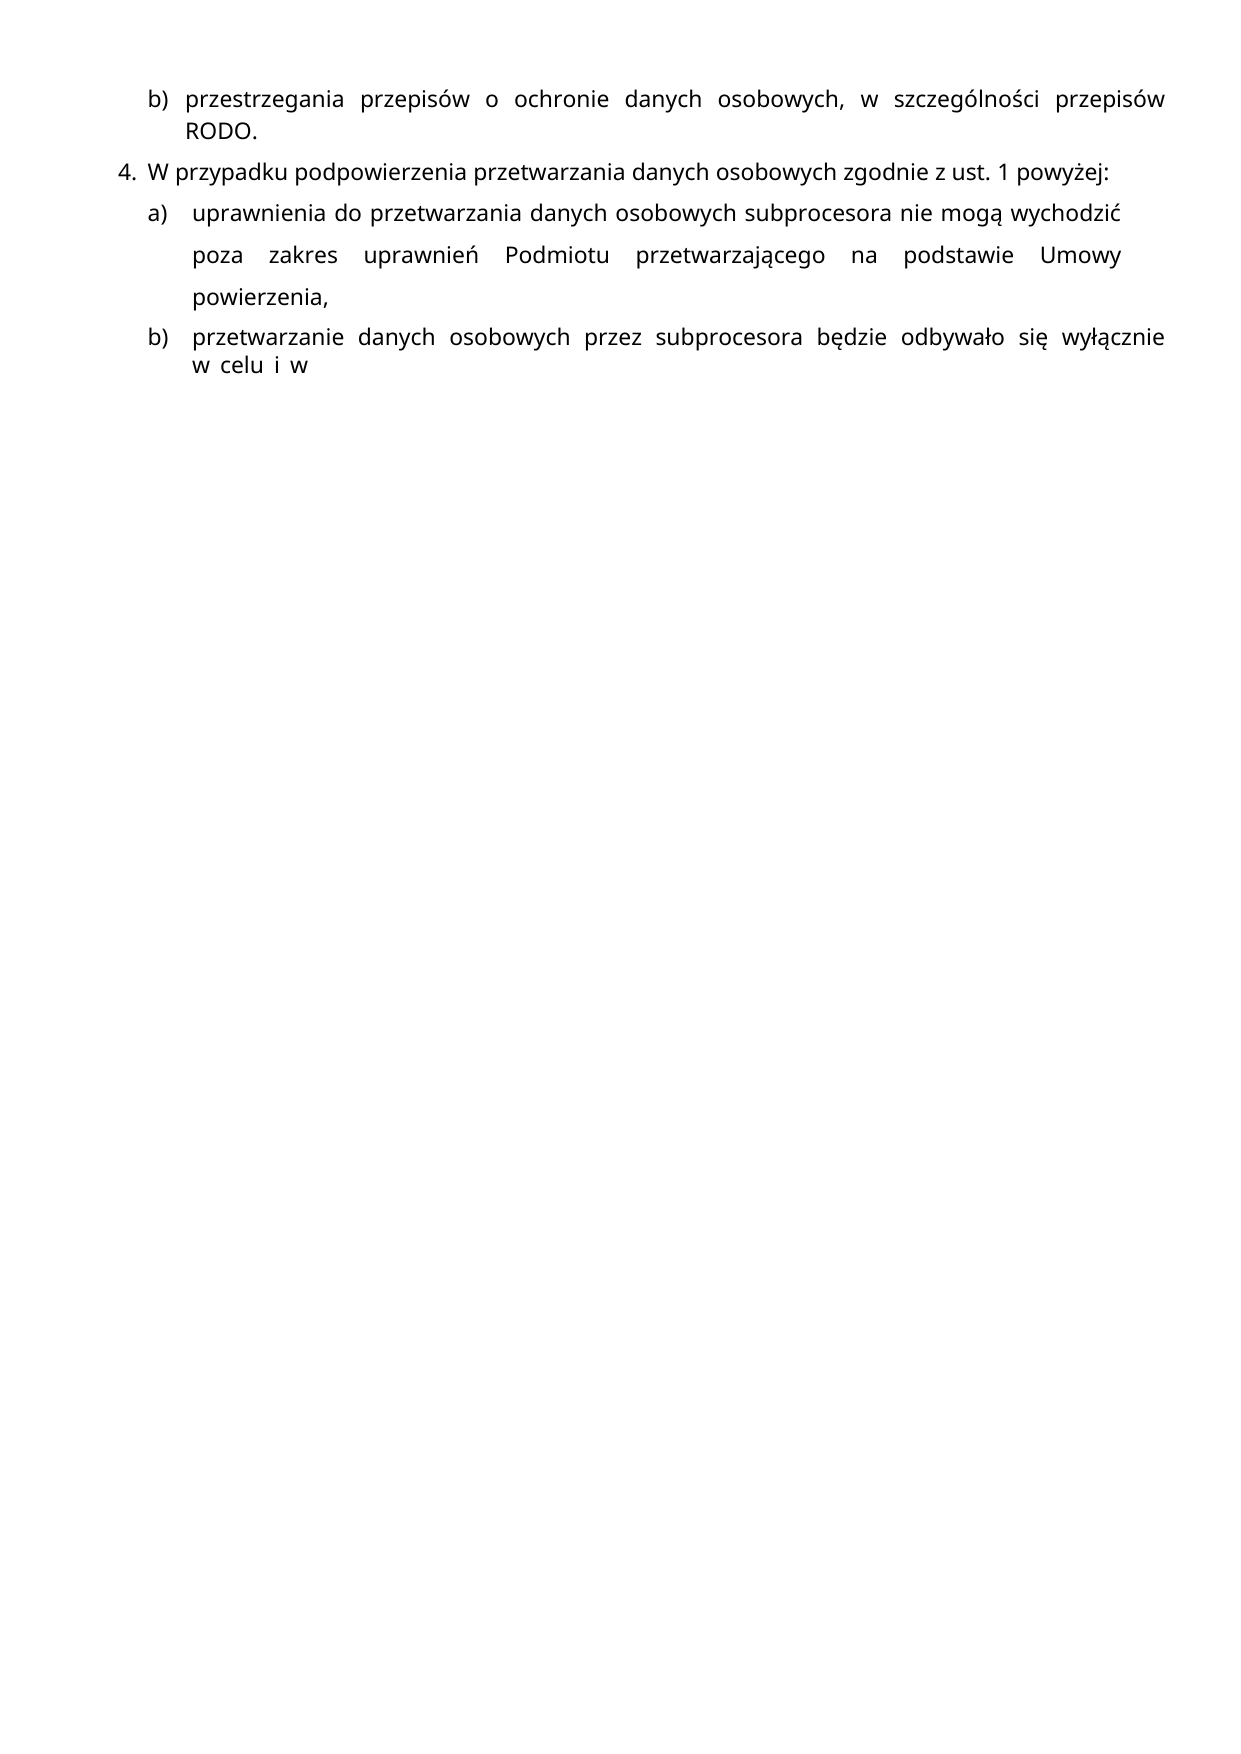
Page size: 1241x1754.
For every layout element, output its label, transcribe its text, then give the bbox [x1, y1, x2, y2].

list uprawnienia do przetwarzania danych osobowych subprocesora nie mogą wychodzić poza zakres uprawnień Podmiotu przetwarzającego na podstawie Umowy powierzenia, [147, 197, 1122, 312]
list przestrzegania przepisów o ochronie danych osobowych, w szczególności przepisów RODO. [147, 83, 1165, 146]
list W przypadku podpowierzenia przetwarzania danych osobowych zgodnie z ust. 1 powyżej: [118, 156, 1165, 187]
list przetwarzanie danych osobowych przez subprocesora będzie odbywało się wyłącznie w celu i w [147, 323, 1165, 379]
